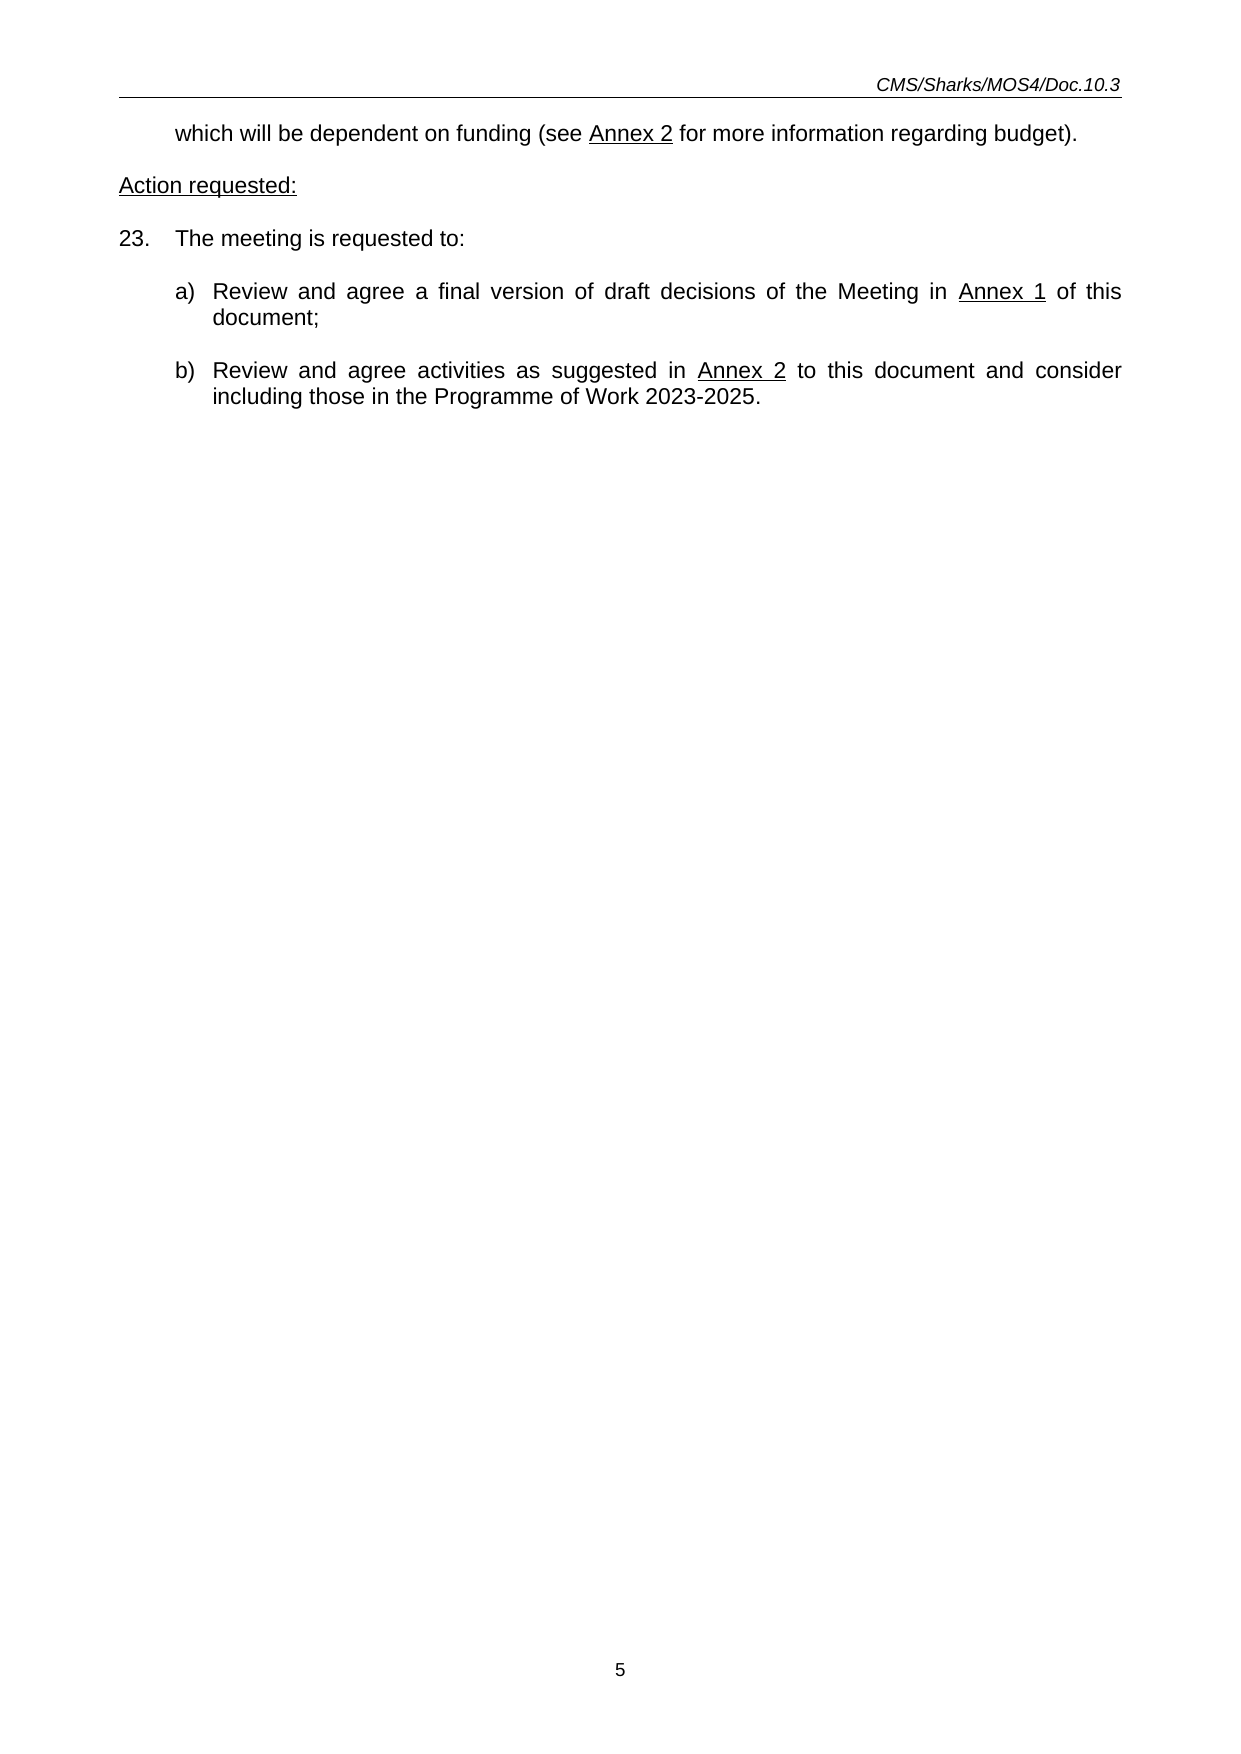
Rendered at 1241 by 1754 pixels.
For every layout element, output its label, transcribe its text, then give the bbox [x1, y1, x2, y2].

list Review and agree activities as suggested in Annex 2 to this document and consider including those in the Programme of Work 2023-2025. [175, 357, 1122, 410]
list Review and agree a final version of draft decisions of the Meeting in Annex 1 of this document; [175, 278, 1122, 331]
text Action requested: [118, 172, 1122, 199]
list The meeting is requested to: [118, 225, 1122, 252]
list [118, 120, 1122, 146]
